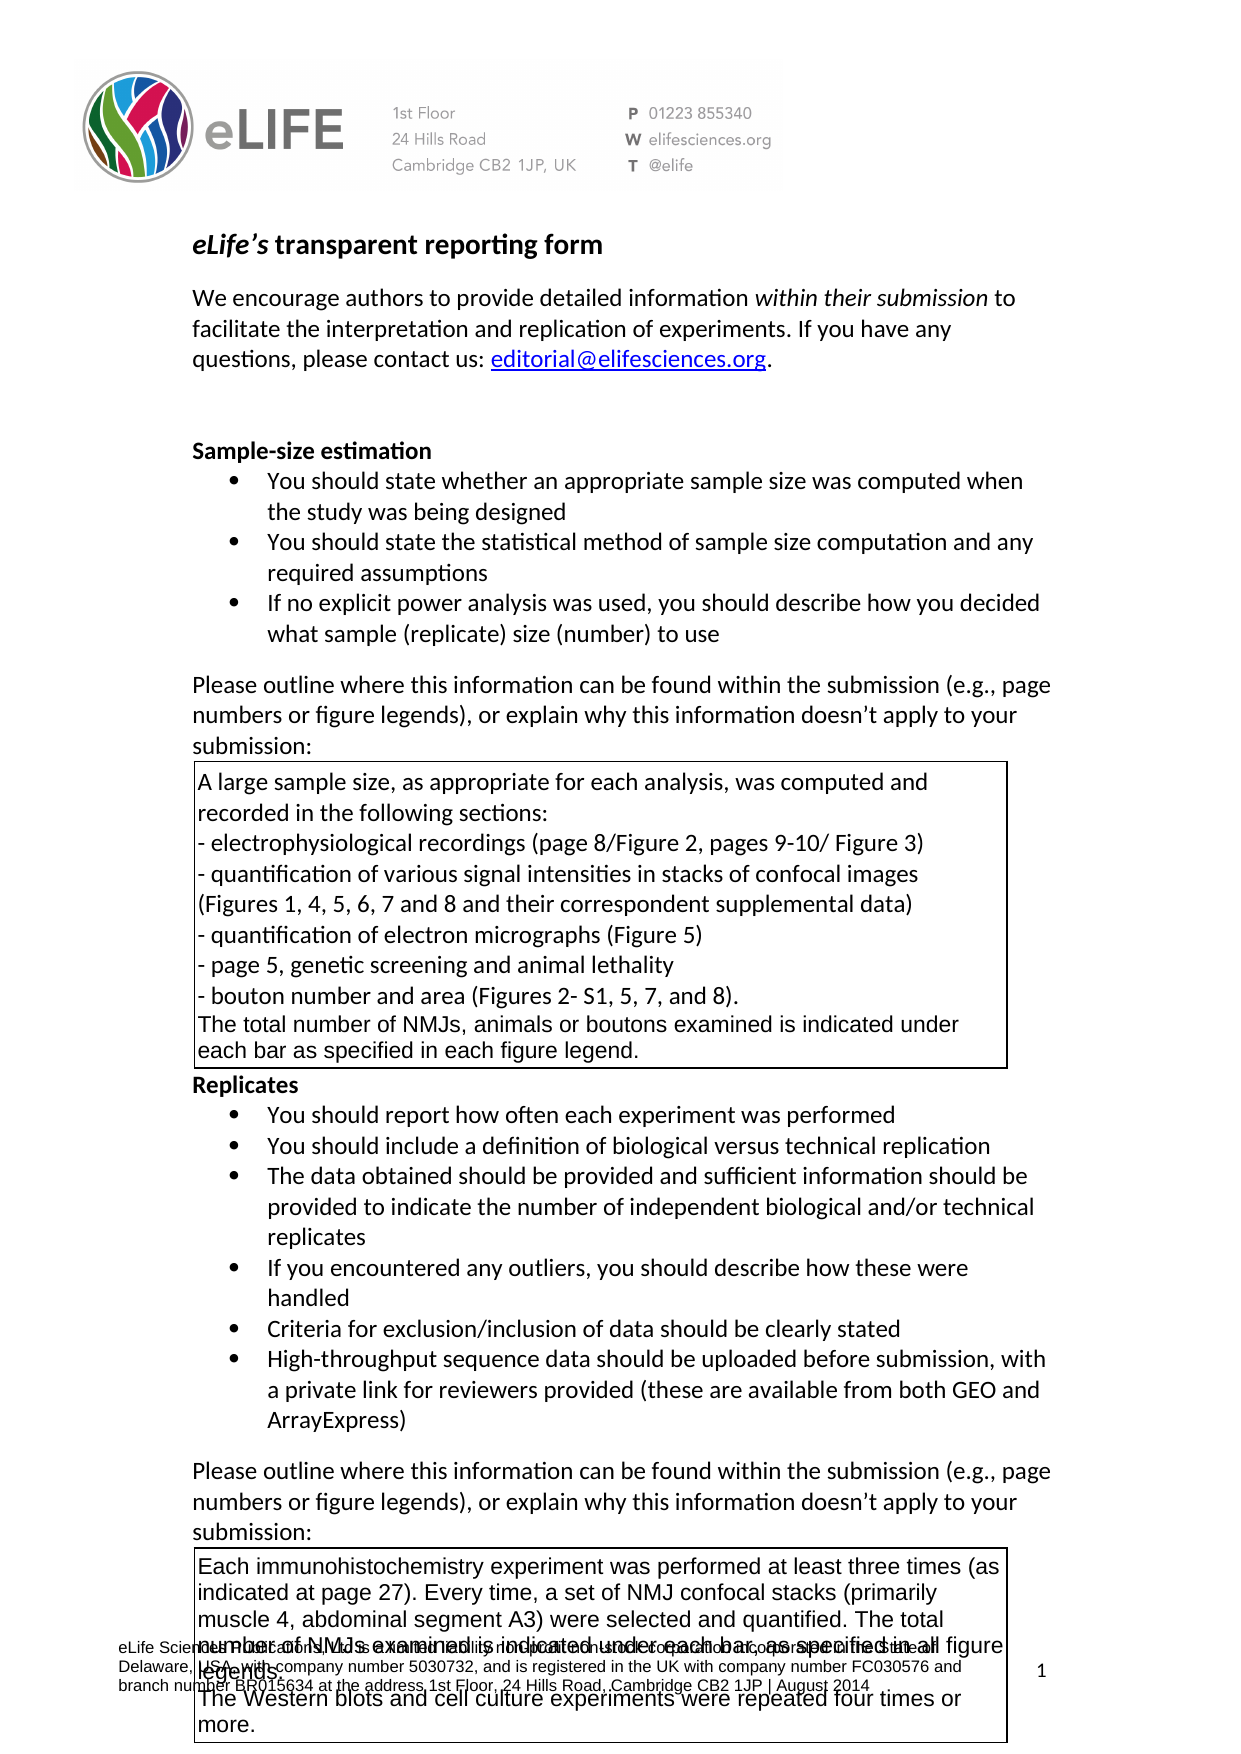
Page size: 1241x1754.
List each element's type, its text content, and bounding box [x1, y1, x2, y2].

text We encourage authors to provide detailed information within their submission to facilitate the interpretation and replication of experiments. If you have any questions, please contact us: editorial@elifesciences.org. [192, 282, 1053, 374]
list You should include a definition of biological versus technical replication [229, 1130, 1053, 1161]
text - quantification of electron micrographs (Figure 5) [197, 919, 1004, 949]
list High-throughput sequence data should be uploaded before submission, with a private link for reviewers provided (these are available from both GEO and ArrayExpress) [229, 1344, 1053, 1435]
text The total number of NMJs, animals or boutons examined is indicated under each bar as specified in each figure legend. [195, 1011, 1006, 1065]
text - electrophysiological recordings (page 8/Figure 2, pages 9-10/ Figure 3) [197, 827, 1004, 858]
text Each immunohistochemistry experiment was performed at least three times (as indicated at page 27). Every time, a set of NMJ confocal stacks (primarily muscle 4, abdominal segment A3) were selected and quantified. The total number of NMJs examined is indicated under each bar, as specified in all figure legends. [195, 1551, 1006, 1685]
text eLife’s transparent reporting form [192, 226, 1053, 262]
text - quantification of various signal intensities in stacks of confocal images (Figures 1, 4, 5, 6, 7 and 8 and their correspondent supplemental data) [197, 858, 1004, 919]
text Sample-size estimation [192, 435, 1053, 466]
picture [73, 59, 784, 191]
text A large sample size, as appropriate for each analysis, was computed and recorded in the following sections: [195, 764, 1006, 827]
list You should report how often each experiment was performed [229, 1099, 1053, 1130]
text - bouton number and area (Figures 2- S1, 5, 7, and 8). [197, 980, 1004, 1011]
text Replicates [192, 822, 1053, 1099]
list Criteria for exclusion/inclusion of data should be clearly stated [229, 1313, 1053, 1344]
text The Western blots and cell culture experiments were repeated four times or more. [195, 1685, 1006, 1739]
text Please outline where this information can be found within the submission (e.g., page numbers or figure legends), or explain why this information doesn’t apply to your submission: [192, 669, 1053, 761]
text - page 5, genetic screening and animal lethality [197, 949, 1004, 980]
list If no explicit power analysis was used, you should describe how you decided what sample (replicate) size (number) to use [229, 588, 1053, 649]
list If you encountered any outliers, you should describe how these were handled [229, 1252, 1053, 1313]
list You should state whether an appropriate sample size was computed when the study was being designed [229, 466, 1053, 527]
text Please outline where this information can be found within the submission (e.g., page numbers or figure legends), or explain why this information doesn’t apply to your submission: [192, 1456, 1053, 1547]
list The data obtained should be provided and sufficient information should be provided to indicate the number of independent biological and/or technical replicates [229, 1161, 1053, 1252]
list You should state the statistical method of sample size computation and any required assumptions [229, 527, 1053, 588]
